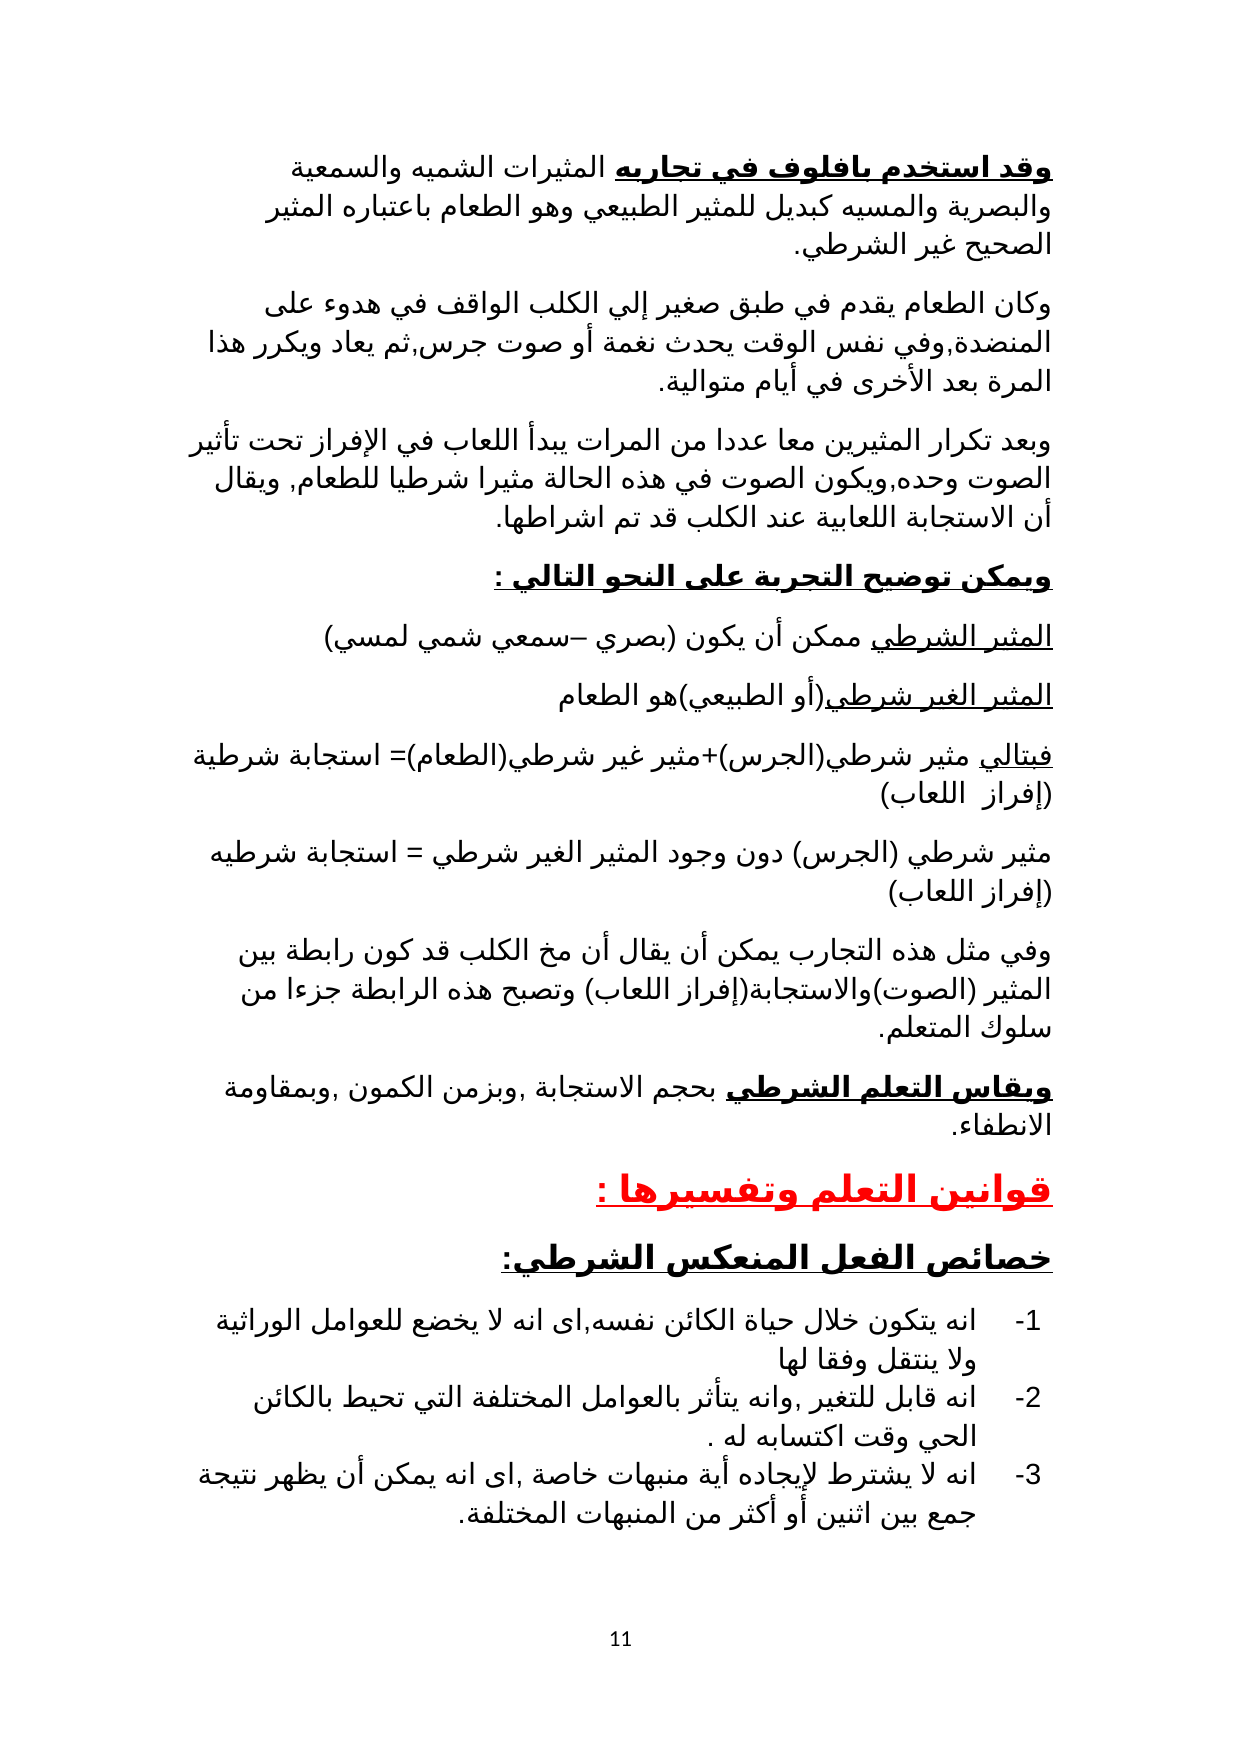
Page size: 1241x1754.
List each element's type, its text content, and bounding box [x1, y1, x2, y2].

list انه قابل للتغير ,وانه يتأثر بالعوامل المختلفة التي تحيط بالكائن الحي وقت اكتسابه له . [187, 1380, 1015, 1452]
text فبتالي مثير شرطي(الجرس)+مثير غير شرطي(الطعام)= استجابة شرطية (إفراز اللعاب) [187, 737, 1053, 809]
text خصائص الفعل المنعكس الشرطي: [187, 1238, 1053, 1277]
text وكان الطعام يقدم في طبق صغير إلي الكلب الواقف في هدوء على المنضدة,وفي نفس الوقت يحدث نغمة أو صوت جرس,ثم يعاد ويكرر هذا المرة بعد الأخرى في أيام متوالية. [187, 286, 1053, 397]
text ويقاس التعلم الشرطي بحجم الاستجابة ,وبزمن الكمون ,وبمقاومة الانطفاء. [187, 1070, 1053, 1142]
list انه يتكون خلال حياة الكائن نفسه,اى انه لا يخضع للعوامل الوراثية ولا ينتقل وفقا لها [187, 1303, 1015, 1375]
text المثير الغير شرطي(أو الطبيعي)هو الطعام [187, 678, 1053, 712]
text المثير الشرطي ممكن أن يكون (بصري –سمعي شمي لمسي) [187, 619, 1053, 652]
text وقد استخدم بافلوف في تجاربه المثيرات الشميه والسمعية والبصرية والمسيه كبديل للمثير الطبيعي وهو الطعام باعتباره المثير الصحيح غير الشرطي. [187, 150, 1053, 261]
text وبعد تكرار المثيرين معا عددا من المرات يبدأ اللعاب في الإفراز تحت تأثير الصوت وحده,ويكون الصوت في هذه الحالة مثيرا شرطيا للطعام, ويقال أن الاستجابة اللعابية عند الكلب قد تم اشراطها. [187, 423, 1053, 533]
text وفي مثل هذه التجارب يمكن أن يقال أن مخ الكلب قد كون رابطة بين المثير (الصوت)والاستجابة(إفراز اللعاب) وتصبح هذه الرابطة جزءا من سلوك المتعلم. [187, 933, 1053, 1044]
text قوانين التعلم وتفسيرها : [187, 1168, 1053, 1211]
list انه لا يشترط لإيجاده أية منبهات خاصة ,اى انه يمكن أن يظهر نتيجة جمع بين اثنين أو أكثر من المنبهات المختلفة. [187, 1457, 1015, 1529]
text مثير شرطي (الجرس) دون وجود المثير الغير شرطي = استجابة شرطيه (إفراز اللعاب) [187, 835, 1053, 907]
text ويمكن توضيح التجربة على النحو التالي : [187, 559, 1053, 593]
